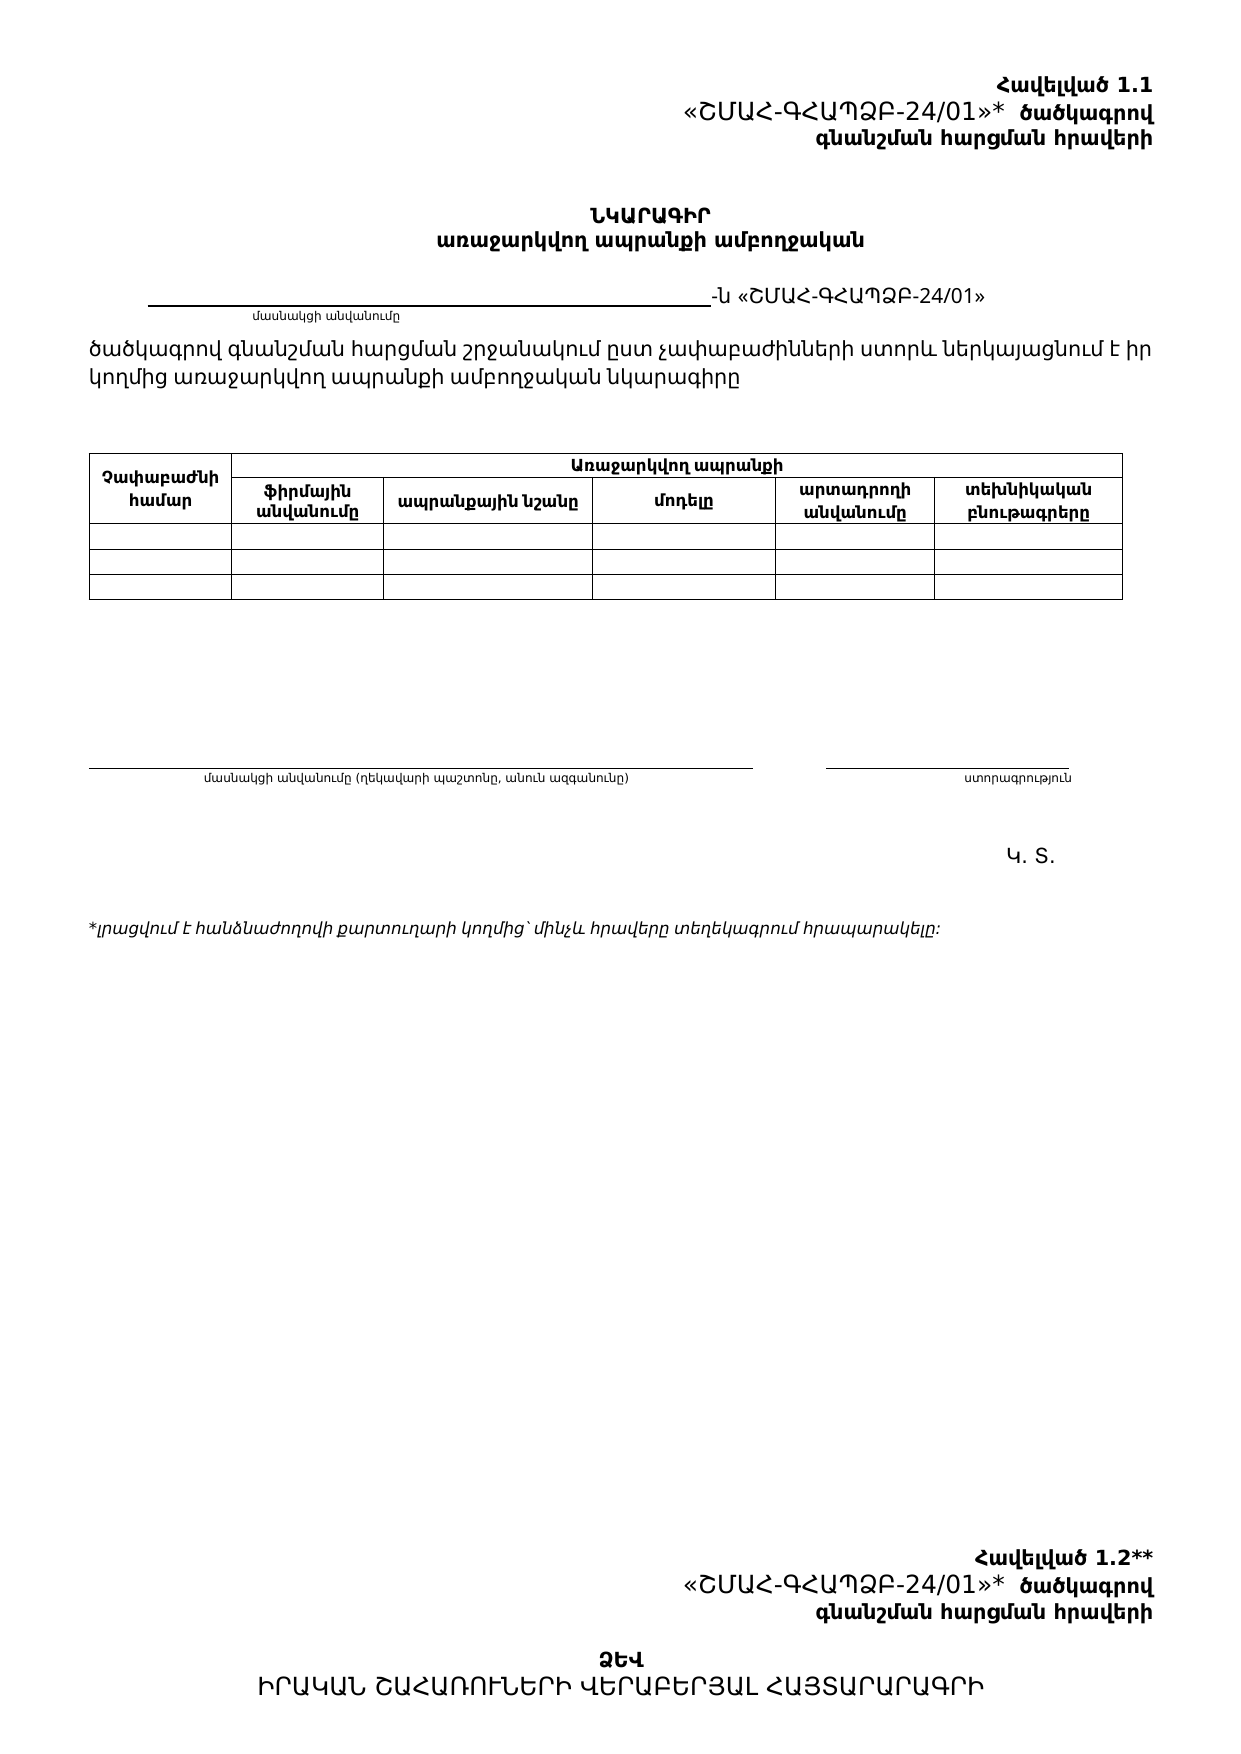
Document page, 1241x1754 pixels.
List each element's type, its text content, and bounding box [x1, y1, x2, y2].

table_cell [593, 550, 775, 574]
table_cell [776, 550, 934, 574]
text գնանշման հարցման հրավերի [89, 126, 1153, 151]
table_cell [593, 575, 775, 599]
table_cell [935, 575, 1122, 599]
table_cell արտադրողի անվանումը [776, 478, 934, 523]
text Կ. Տ. [89, 844, 1153, 868]
table_cell մոդելը [593, 478, 775, 523]
text «ՇՄԱՀ-ԳՀԱՊՁԲ-24/01»* ծածկագրով [89, 97, 1153, 126]
text «ՇՄԱՀ-ԳՀԱՊՁԲ-24/01»* ծածկագրով [89, 1571, 1153, 1600]
table_cell [232, 524, 383, 548]
table_cell ֆիրմային անվանումը [232, 478, 383, 523]
table_cell [90, 575, 231, 599]
table_cell [384, 550, 592, 574]
subtitle Հավելված 1.1 [89, 73, 1153, 97]
table_cell [935, 550, 1122, 574]
table_cell [90, 524, 231, 548]
table_header Առաջարկվող ապրանքի [232, 454, 1122, 477]
text ԻՐԱԿԱՆ ՇԱՀԱՌՈՒՆԵՐԻ ՎԵՐԱԲԵՐՅԱԼ ՀԱՅՏԱՐԱՐԱԳՐԻ [89, 1672, 1153, 1702]
table_cell [384, 575, 592, 599]
table_cell [232, 575, 383, 599]
table_cell [593, 524, 775, 548]
table_cell տեխնիկական բնութագրերը [935, 478, 1122, 523]
text *լրացվում է հանձնաժողովի քարտուղարի կողմից` մինչև հրավերը տեղեկագրում հրապարակելը: [89, 917, 1153, 939]
table_header Չափաբաժնի համար [90, 454, 231, 523]
text ծածկագրով գնանշման հարցման շրջանակում ըստ չափաբաժինների ստորև ներկայացնում է իր կողմից առաջարկվող ապրանքի ամբողջական նկարագիրը [89, 334, 1153, 391]
subtitle Հավելված 1.2** [89, 1546, 1153, 1571]
table_cell [384, 524, 592, 548]
table_cell [935, 524, 1122, 548]
subtitle ՆԿԱՐԱԳԻՐ [89, 204, 1153, 228]
table_cell [776, 524, 934, 548]
text մասնակցի անվանումը [89, 309, 1153, 334]
text գնանշման հարցման հրավերի [89, 1600, 1153, 1624]
text ՁԵՎ [89, 1648, 1153, 1672]
text -ն «ՇՄԱՀ-ԳՀԱՊՁԲ-24/01» [89, 281, 1153, 309]
subtitle առաջարկվող ապրանքի ամբողջական [89, 228, 1153, 252]
table_cell [232, 550, 383, 574]
table_cell [90, 550, 231, 574]
table_cell ապրանքային նշանը [384, 478, 592, 523]
text մասնակցի անվանումը (ղեկավարի պաշտոնը, անուն ազգանունը) ստորագրություն [89, 771, 1153, 795]
table_cell [776, 575, 934, 599]
